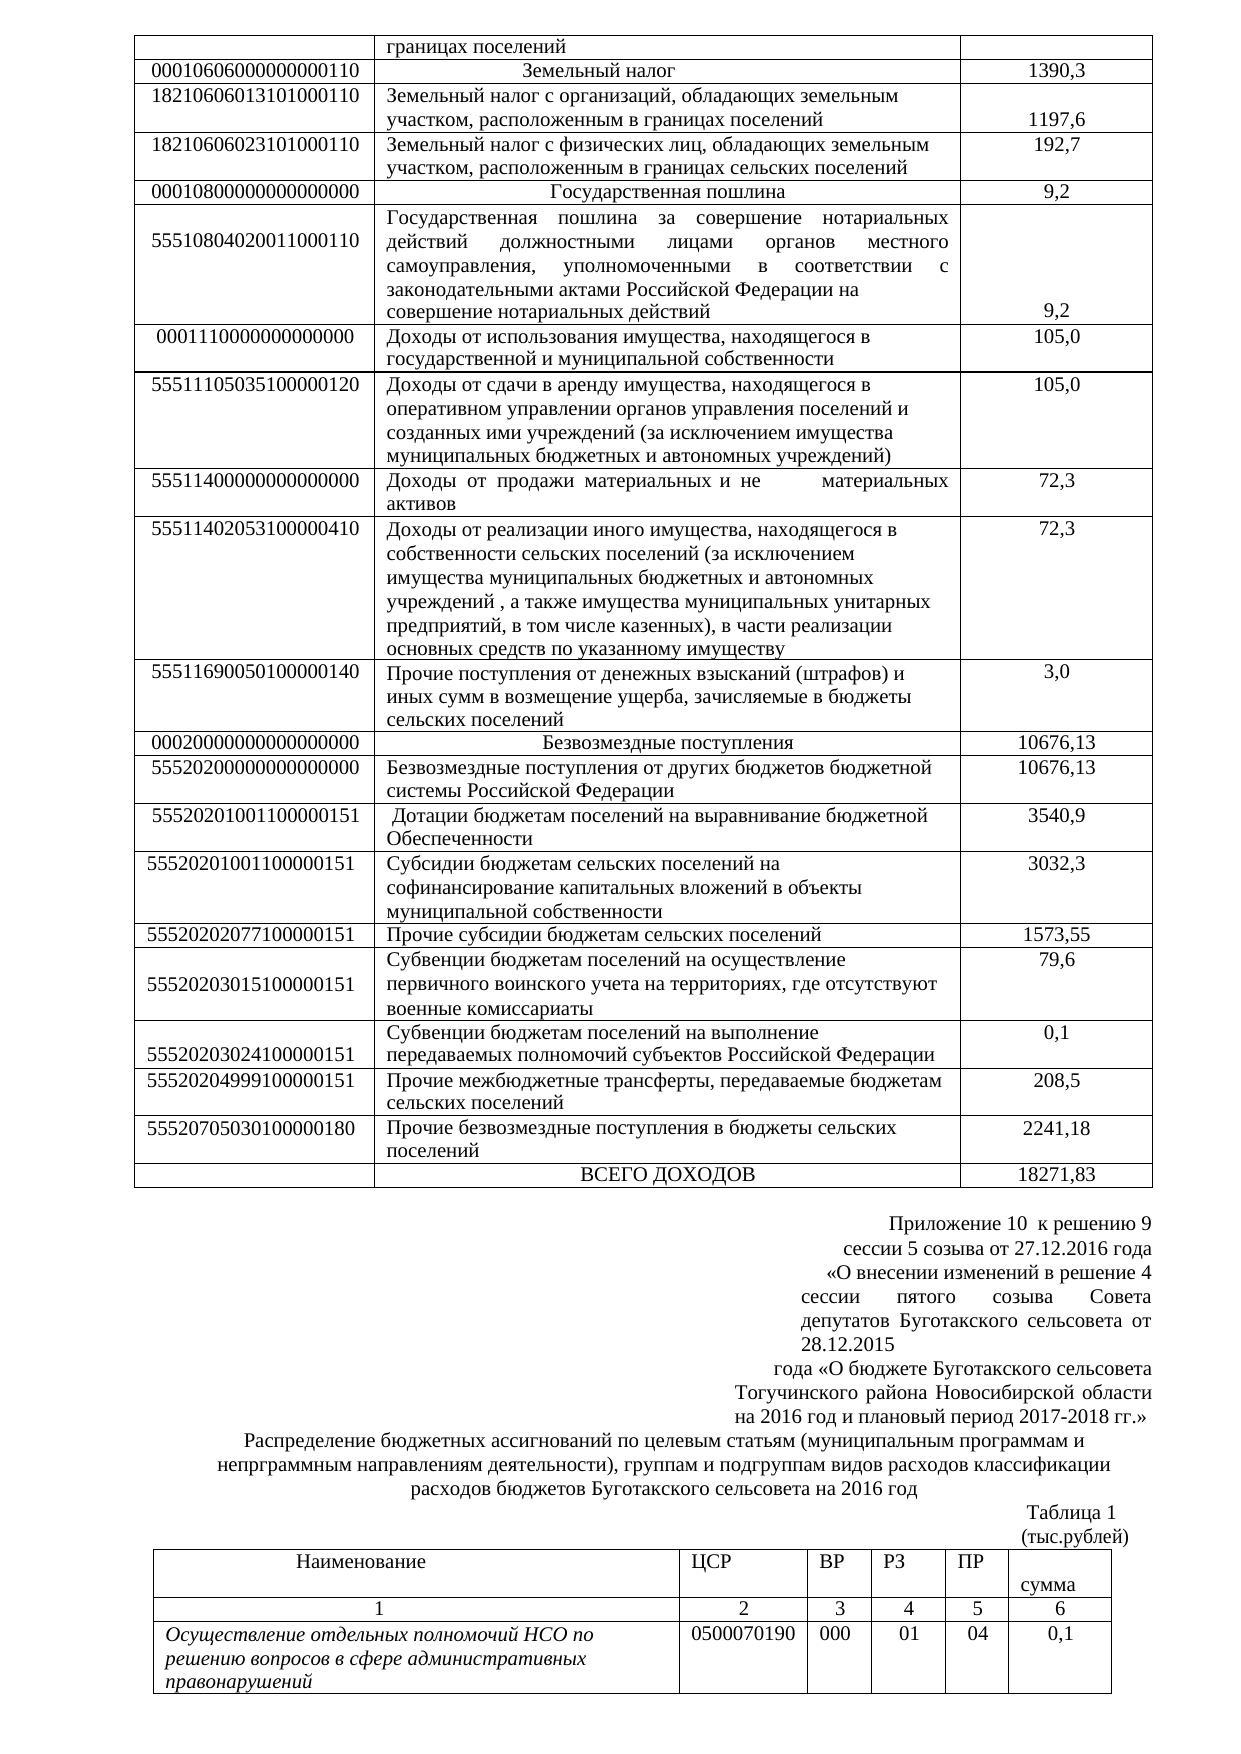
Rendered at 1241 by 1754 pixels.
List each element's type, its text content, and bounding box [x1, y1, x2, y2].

table_cell 0500070190 [680, 1622, 807, 1693]
table_header Наименование [154, 1550, 679, 1597]
table_cell 00010800000000000000 [135, 181, 374, 204]
table_cell 55520201001100000151 [135, 852, 374, 923]
table_cell Прочие поступления от денежных взысканий (штрафов) и иных сумм в возмещение ущерба, зачисляемые в бюджеты сельских поселений [375, 660, 960, 731]
table_cell 9,2 [961, 205, 1152, 323]
text сессии 5 созыва от 27.12.2016 года [123, 1235, 1152, 1259]
table_cell 01 [872, 1622, 945, 1693]
table_cell 10676,13 [961, 732, 1152, 755]
text Распределение бюджетных ассигнований по целевым статьям (муниципальным программам и [123, 1428, 1206, 1452]
table_cell 9,2 [961, 181, 1152, 204]
table_cell Субвенции бюджетам поселений на осуществление первичного воинского учета на территориях, где отсутствуют военные комиссариаты [375, 948, 960, 1019]
table_cell 55520200000000000000 [135, 756, 374, 803]
table_cell 00010606000000000110 [135, 60, 374, 83]
table_cell 55510804020011000110 [135, 205, 374, 323]
table_cell 3,0 [961, 660, 1152, 731]
table_cell 4 [872, 1598, 945, 1621]
table_cell 105,0 [961, 373, 1152, 468]
table_cell 18210606023101000110 [135, 133, 374, 180]
table_cell 18271,83 [961, 1164, 1152, 1187]
table_cell 55520203024100000151 [135, 1021, 374, 1067]
table_cell 0,1 [1009, 1622, 1111, 1693]
table_cell Осуществление отдельных полномочий НСО по решению вопросов в сфере административных правонарушений [154, 1622, 679, 1693]
table_cell Субсидии бюджетам сельских поселений на софинансирование капитальных вложений в объекты муниципальной собственности [375, 852, 960, 923]
table_cell 1 [154, 1598, 679, 1621]
table_cell 2 [680, 1598, 807, 1621]
table_cell 10676,13 [961, 756, 1152, 803]
table_cell 55520705030100000180 [135, 1116, 374, 1163]
table_cell Доходы от реализации иного имущества, находящегося в собственности сельских поселений (за исключением имущества муниципальных бюджетных и автономных учреждений , а также имущества муниципальных унитарных предприятий, в том числе казенных), в части реализации основных средств по указанному имуществу [375, 517, 960, 659]
table_cell Прочие межбюджетные трансферты, передаваемые бюджетам сельских поселений [375, 1069, 960, 1115]
text года «О бюджете Буготакского сельсовета Тогучинского района Новосибирской области на 2016 год и плановый период 2017-2018 гг.» [734, 1356, 1152, 1428]
text Таблица 1 (тыс.рублей) [1021, 1500, 1217, 1548]
table_cell Земельный налог [375, 60, 960, 83]
table_cell 55520203015100000151 [135, 948, 374, 1019]
table_cell 55511402053100000410 [135, 517, 374, 659]
table_cell 0,1 [961, 1021, 1152, 1067]
table_cell Государственная пошлина [375, 181, 960, 204]
table_header ПР [946, 1550, 1008, 1597]
table_cell Государственная пошлина за совершение нотариальных действий должностными лицами органов местного самоуправления, уполномоченными в соответствии с законодательными актами Российской Федерации на совершение нотариальных действий [375, 205, 960, 323]
table_cell Прочие безвозмездные поступления в бюджеты сельских поселений [375, 1116, 960, 1163]
table_header [961, 36, 1152, 59]
table_cell Земельный налог с физических лиц, обладающих земельным участком, расположенным в границах сельских поселений [375, 133, 960, 180]
table_cell Безвозмездные поступления от других бюджетов бюджетной системы Российской Федерации [375, 756, 960, 803]
table_cell ВСЕГО ДОХОДОВ [375, 1164, 960, 1187]
table_cell 18210606013101000110 [135, 84, 374, 132]
table_cell Прочие субсидии бюджетам сельских поселений [375, 924, 960, 947]
table_cell 55511105035100000120 [135, 373, 374, 468]
table_cell 04 [946, 1622, 1008, 1693]
table_cell 192,7 [961, 133, 1152, 180]
table_cell 72,3 [961, 517, 1152, 659]
text непрграммным направлениям деятельности), группам и подгруппам видов расходов классификации расходов бюджетов Буготакского сельсовета на 2016 год [199, 1452, 1128, 1500]
table_header ВР [808, 1550, 871, 1597]
table_cell 208,5 [961, 1069, 1152, 1115]
table_cell 5 [946, 1598, 1008, 1621]
table_header РЗ [872, 1550, 945, 1597]
table_cell 105,0 [961, 325, 1152, 371]
table_cell 000 [808, 1622, 871, 1693]
table_header границах поселений [375, 36, 960, 59]
table_cell 55520204999100000151 [135, 1069, 374, 1115]
table_cell Земельный налог с организаций, обладающих земельным участком, расположенным в границах поселений [375, 84, 960, 132]
table_cell 1390,3 [961, 60, 1152, 83]
table_cell Безвозмездные поступления [375, 732, 960, 755]
table_cell 6 [1009, 1598, 1111, 1621]
table_cell Доходы от продажи материальных и не материальных активов [375, 469, 960, 516]
table_cell Доходы от использования имущества, находящегося в государственной и муниципальной собственности [375, 325, 960, 371]
table_cell 3 [808, 1598, 871, 1621]
table_cell 3540,9 [961, 804, 1152, 851]
table_cell 2241,18 [961, 1116, 1152, 1163]
table_cell 55520202077100000151 [135, 924, 374, 947]
table_cell Дотации бюджетам поселений на выравнивание бюджетной Обеспеченности [375, 804, 960, 851]
table_cell 55511690050100000140 [135, 660, 374, 731]
table_cell 1197,6 [961, 84, 1152, 132]
table_cell 3032,3 [961, 852, 1152, 923]
text Приложение 10 к решению 9 [123, 1211, 1151, 1235]
table_cell Доходы от сдачи в аренду имущества, находящегося в оперативном управлении органов управления поселений и созданных ими учреждений (за исключением имущества муниципальных бюджетных и автономных учреждений) [375, 373, 960, 468]
table_cell 1573,55 [961, 924, 1152, 947]
table_cell 0001110000000000000 [135, 325, 374, 371]
table_cell [135, 1164, 374, 1187]
table_cell 00020000000000000000 [135, 732, 374, 755]
table_cell Субвенции бюджетам поселений на выполнение передаваемых полномочий субъектов Российской Федерации [375, 1021, 960, 1067]
table_cell 79,6 [961, 948, 1152, 1019]
table_header ЦСР [680, 1550, 807, 1597]
table_cell 72,3 [961, 469, 1152, 516]
table_header [135, 36, 374, 59]
table_header сумма [1009, 1550, 1111, 1597]
text «О внесении изменений в решение 4 сессии пятого созыва Совета депутатов Буготакского сельсовета от 28.12.2015 [801, 1259, 1152, 1356]
table_cell 55520201001100000151 [135, 804, 374, 851]
table_cell 55511400000000000000 [135, 469, 374, 516]
